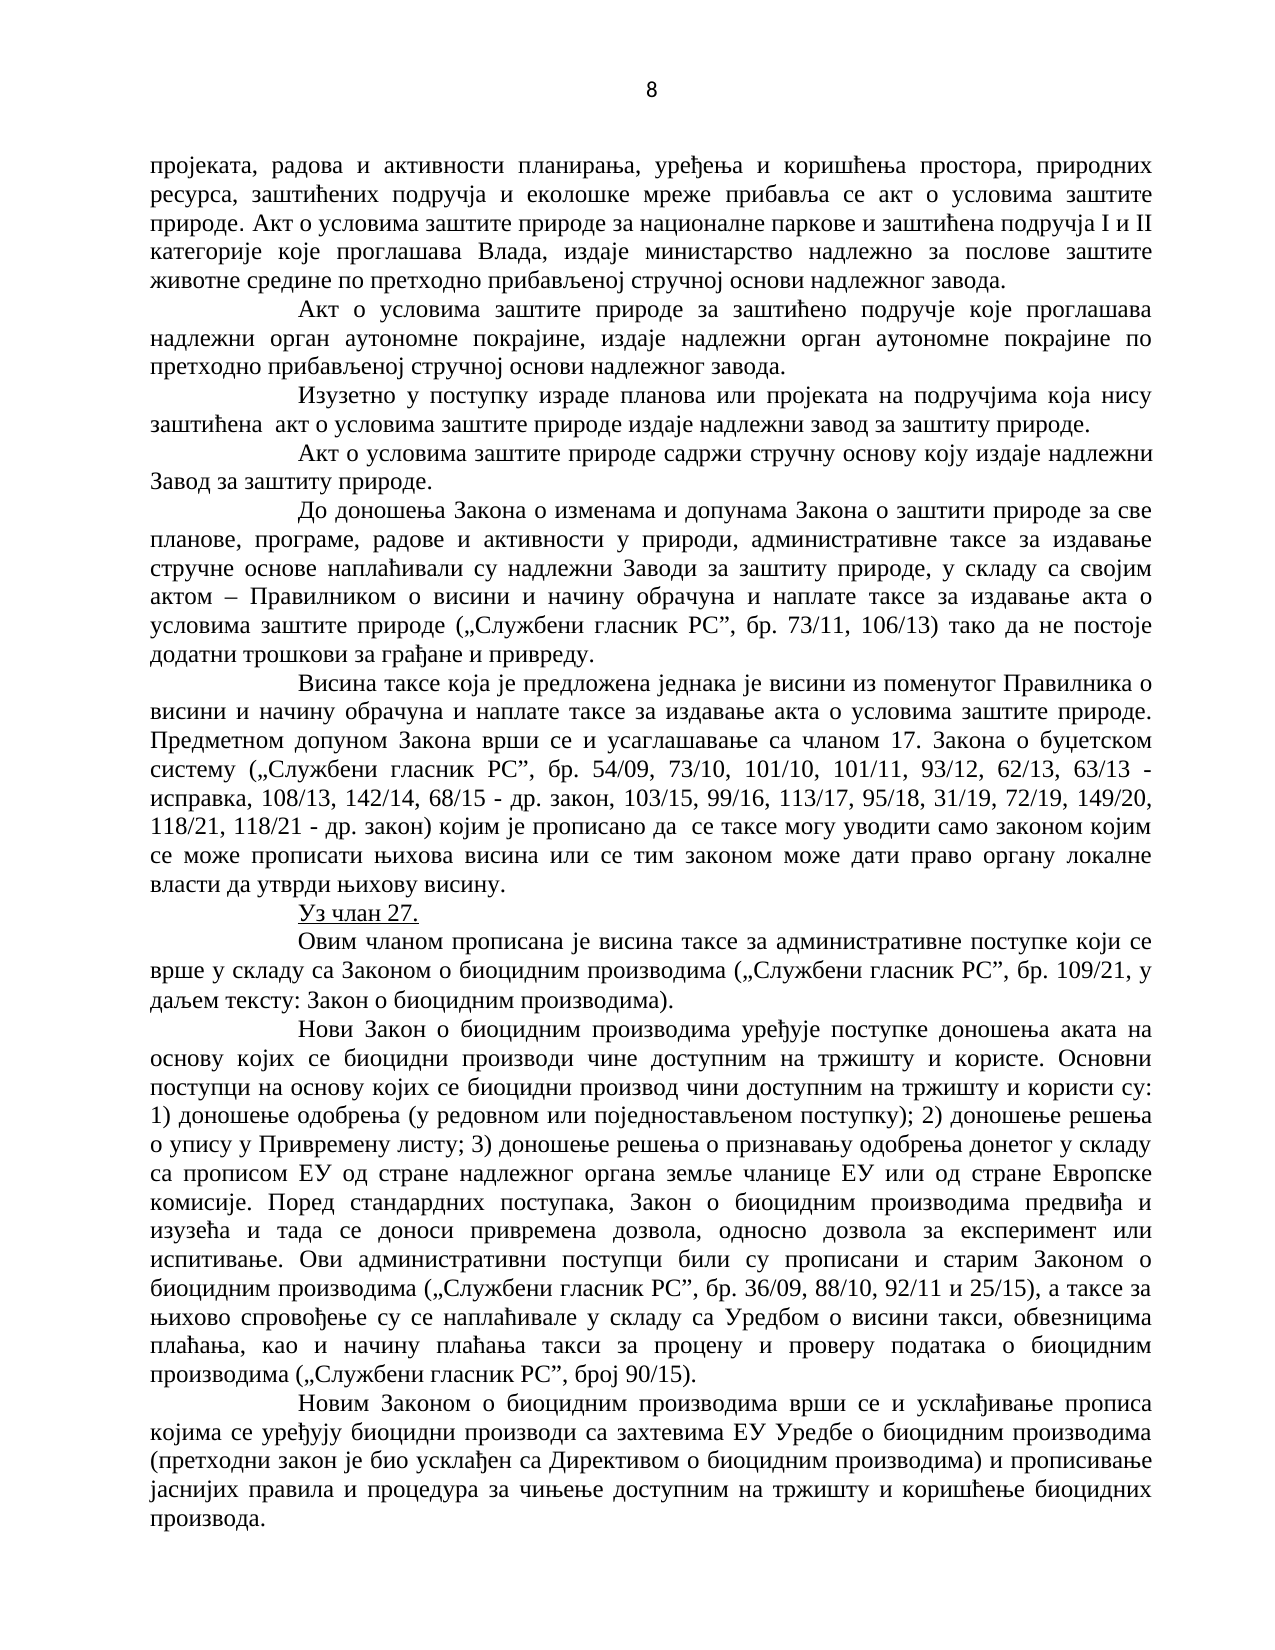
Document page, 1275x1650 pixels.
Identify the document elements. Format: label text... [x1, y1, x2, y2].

text Овим чланом прописана је висина таксе за административне поступке који се врше у складу са Законом о биоцидним производима („Службени гласник РСˮ, бр. 109/21, у даљем тексту: Закон о биоцидним производима). [150, 926, 1153, 1014]
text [150, 150, 1153, 294]
text Изузетно у поступку израде планова или пројеката на подручјима која нису заштићена акт о условима заштите природе издаје надлежни завод за заштиту природе. [150, 380, 1153, 438]
text Нови Закон о биоцидним производима уређује поступке доношења аката на основу којих се биоцидни производи чине доступним на тржишту и користе. Основни поступци на основу којих се биоцидни производ чини доступним на тржишту и користи су: 1) доношење одобрења (у редовном или поједностављеном поступку); 2) доношење решења о упису у Привремену листу; 3) доношење решења о признавању одобрења донетог у складу са прописом ЕУ од стране надлежног органа земље чланице ЕУ или од стране Европске комисије. Поред стандардних поступака, Закон о биоцидним производима предвиђа и изузећа и тада се доноси привремена дозвола, односно дозвола за експеримент или испитивање. Ови административни поступци били су прописани и старим Законом о биоцидним производима („Службени гласник РС”, бр. 36/09, 88/10, 92/11 и 25/15), а таксе за њихово спровођење су се наплаћивале у складу са Уредбом о висини такси, обвезницима плаћања, као и начину плаћања такси за процену и проверу података о биоцидним производима („Службени гласник РС”, број 90/15). [150, 1014, 1153, 1388]
text Висина таксе која је предложена једнака је висини из поменутог Правилника о висини и начину обрачуна и наплате таксе за издавање акта о условима заштите природе. Предметном допуном Закона врши се и усаглашавање са чланом 17. Закона о буџетском систему („Службени гласник РСˮ, бр. 54/09, 73/10, 101/10, 101/11, 93/12, 62/13, 63/13 - исправка, 108/13, 142/14, 68/15 - др. закон, 103/15, 99/16, 113/17, 95/18, 31/19, 72/19, 149/20, 118/21, 118/21 - др. закон) којим је прописано да се таксе могу уводити само законом којим се може прописати њихова висина или се тим законом може дати право органу локалне власти да утврди њихову висину. [150, 668, 1153, 898]
text Уз члан 27. [150, 898, 1153, 926]
text Новим Законом о биоцидним производима врши се и усклађивање прописа којима се уређују биоцидни производи са захтевима ЕУ Уредбе о биоцидним производима (претходни закон је био усклађен са Директивом о биоцидним производима) и прописивање јаснијих правила и процедура за чињење доступним на тржишту и коришћење биоцидних производа. [150, 1388, 1153, 1532]
text Акт о условима заштите природе садржи стручну основу коју издаје надлежни Завод за заштиту природе. [150, 438, 1153, 495]
text До доношења Закона о изменама и допунама Закона о заштити природе за све планове, програме, радове и активности у природи, административне таксе за издавање стручне основе наплаћивали су надлежни Заводи за заштиту природе, у складу са својим актом – Правилником о висини и начину обрачуна и наплате таксе за издавање акта о условима заштите природе („Службени гласник РСˮ, бр. 73/11, 106/13) тако да не постоје додатни трошкови за грађане и привреду. [150, 495, 1153, 668]
text Акт о условима заштите природе за заштићено подручје које проглашава надлежни орган аутономне покрајине, издаје надлежни орган аутономне покрајине по претходно прибављеној стручној основи надлежног завода. [150, 294, 1153, 380]
